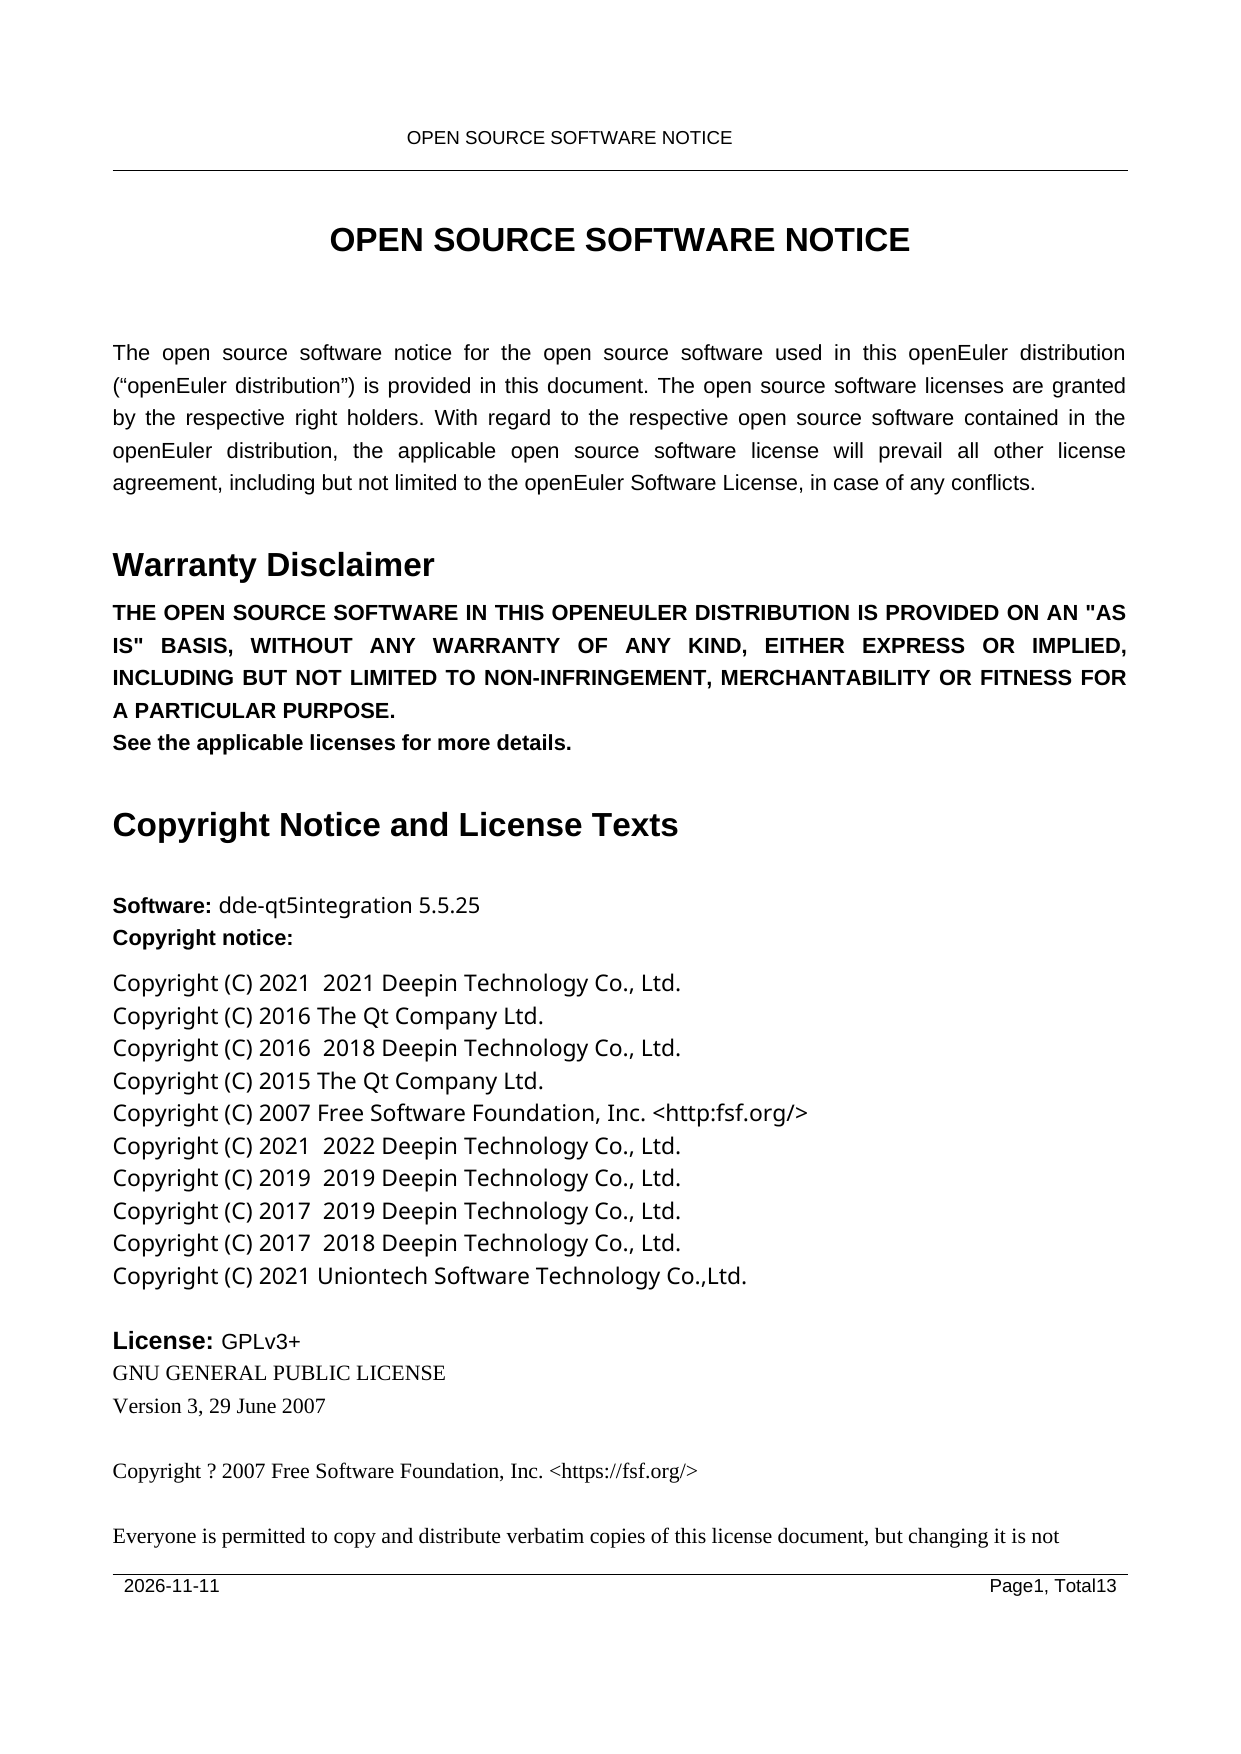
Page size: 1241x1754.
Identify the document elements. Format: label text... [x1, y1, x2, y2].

text Copyright Notice and License Texts [112, 791, 1128, 856]
text Copyright (C) 2021 2021 Deepin Technology Co., Ltd. Copyright (C) 2016 The Qt Company Ltd. Copyright (C) 2016 2018 Deepin Technology Co., Ltd. Copyright (C) 2015 The Qt Company Ltd. Copyright (C) 2007 Free Software Foundation, Inc. <http:fsf.org/> Copyright (C) 2021 2022 Deepin Technology Co., Ltd. Copyright (C) 2019 2019 Deepin Technology Co., Ltd. Copyright (C) 2017 2019 Deepin Technology Co., Ltd. Copyright (C) 2017 2018 Deepin Technology Co., Ltd. Copyright (C) 2021 Uniontech Software Technology Co.,Ltd. [112, 966, 1128, 1324]
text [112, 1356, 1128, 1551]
text Warranty Disclaimer [112, 531, 1128, 596]
title Software: dde-qt5integration 5.5.25 [112, 889, 1128, 921]
text Copyright notice: [112, 921, 1128, 954]
text The open source software notice for the open source software used in this openEuler distribution (“openEuler distribution”) is provided in this document. The open source software licenses are granted by the respective right holders. With regard to the respective open source software contained in the openEuler distribution, the applicable open source software license will prevail all other license agreement, including but not limited to the openEuler Software License, in case of any conflicts. [112, 336, 1128, 499]
text THE OPEN SOURCE SOFTWARE IN THIS OPENEULER DISTRIBUTION IS PROVIDED ON AN "AS IS" BASIS, WITHOUT ANY WARRANTY OF ANY KIND, EITHER EXPRESS OR IMPLIED, INCLUDING BUT NOT LIMITED TO NON-INFRINGEMENT, MERCHANTABILITY OR FITNESS FOR A PARTICULAR PURPOSE. See the applicable licenses for more details. [112, 596, 1128, 759]
text License: GPLv3+ [112, 1324, 1128, 1356]
text OPEN SOURCE SOFTWARE NOTICE [112, 206, 1128, 271]
